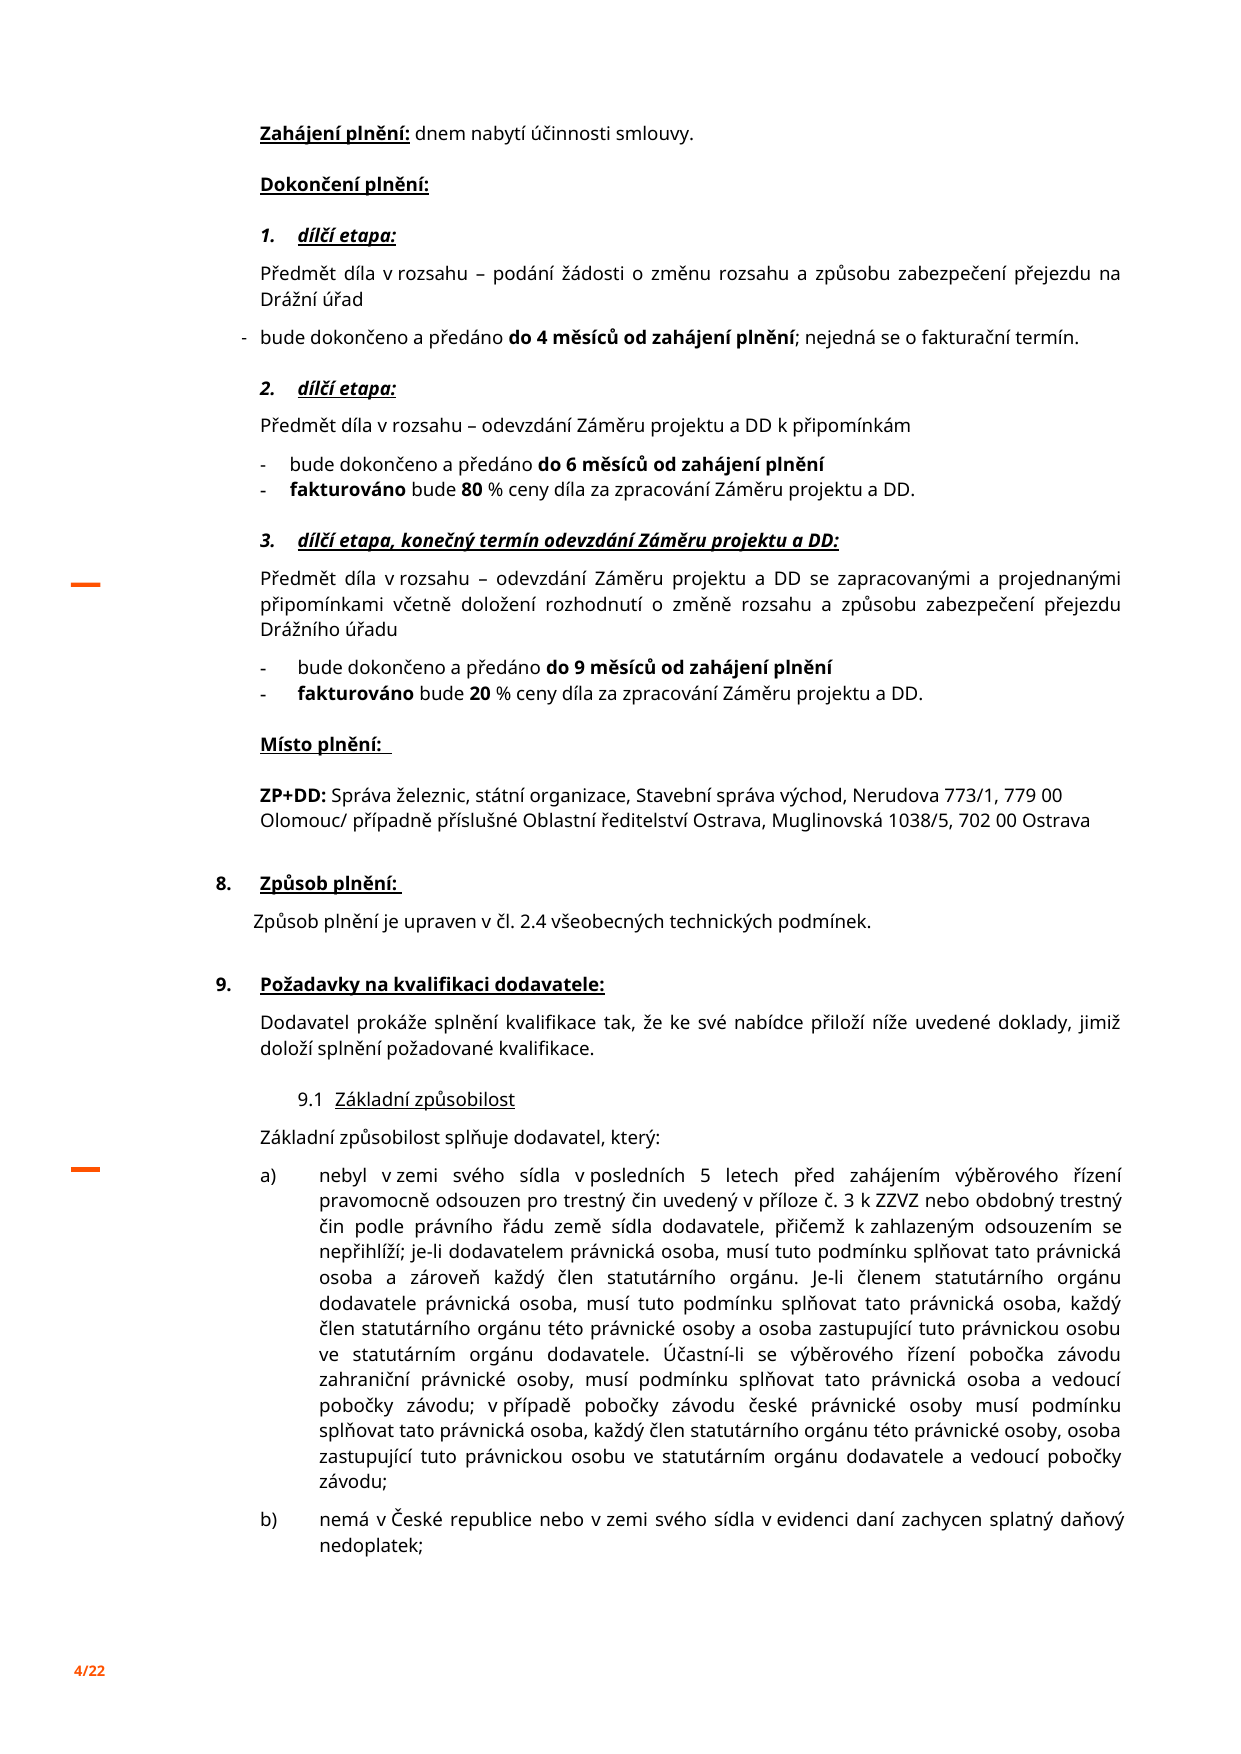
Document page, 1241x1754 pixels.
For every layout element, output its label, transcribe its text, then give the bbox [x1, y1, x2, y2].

list dílčí etapa: [260, 223, 1122, 248]
text Způsob plnění je upraven v čl. 2.4 všeobecných technických podmínek. [253, 909, 1122, 934]
text Předmět díla v rozsahu – odevzdání Záměru projektu a DD se zapracovanými a projednanými připomínkami včetně doložení rozhodnutí o změně rozsahu a způsobu zabezpečení přejezdu Drážního úřadu [260, 565, 1122, 642]
text Zahájení plnění: dnem nabytí účinnosti smlouvy. [260, 121, 1122, 146]
text Základní způsobilost splňuje dodavatel, který: [216, 1124, 1122, 1150]
text - bude dokončeno a předáno do 6 měsíců od zahájení plnění [245, 451, 1122, 476]
list dílčí etapa: [260, 375, 1122, 400]
text Místo plnění: [260, 731, 1122, 757]
text Dodavatel prokáže splnění kvalifikace tak, že ke své nabídce přiloží níže uvedené doklady, jimiž doloží splnění požadované kvalifikace. [260, 1010, 1122, 1061]
text Předmět díla v rozsahu – odevzdání Záměru projektu a DD k připomínkám [260, 413, 1122, 438]
text a) nebyl v zemi svého sídla v posledních 5 letech před zahájením výběrového řízení pravomocně odsouzen pro trestný čin uvedený v příloze č. 3 k ZZVZ nebo obdobný trestný čin podle právního řádu země sídla dodavatele, přičemž k zahlazeným odsouzením se nepřihlíží; je-li dodavatelem právnická osoba, musí tuto podmínku splňovat tato právnická osoba a zároveň každý člen statutárního orgánu. Je-li členem statutárního orgánu dodavatele právnická osoba, musí tuto podmínku splňovat tato právnická osoba, každý člen statutárního orgánu této právnické osoby a osoba zastupující tuto právnickou osobu ve statutárním orgánu dodavatele. Účastní-li se výběrového řízení pobočka závodu zahraniční právnické osoby, musí podmínku splňovat tato právnická osoba a vedoucí pobočky závodu; v případě pobočky závodu české právnické osoby musí podmínku splňovat tato právnická osoba, každý člen statutárního orgánu této právnické osoby, osoba zastupující tuto právnickou osobu ve statutárním orgánu dodavatele a vedoucí pobočky závodu; [260, 1162, 1122, 1494]
list dílčí etapa, konečný termín odevzdání Záměru projektu a DD: [260, 527, 1122, 553]
list bude dokončeno a předáno do 4 měsíců od zahájení plnění; nejedná se o fakturační termín. [241, 324, 1122, 350]
list Způsob plnění: [216, 871, 1122, 896]
list Základní způsobilost [297, 1086, 1122, 1112]
list bude dokončeno a předáno do 9 měsíců od zahájení plnění [260, 654, 1122, 680]
list fakturováno bude 20 % ceny díla za zpracování Záměru projektu a DD. [260, 680, 1122, 706]
text Dokončení plnění: [260, 172, 1122, 197]
text Předmět díla v rozsahu – podání žádosti o změnu rozsahu a způsobu zabezpečení přejezdu na Drážní úřad [260, 261, 1122, 312]
text ZP+DD: Správa železnic, státní organizace, Stavební správa východ, Nerudova 773/1, 779 00 Olomouc/ případně příslušné Oblastní ředitelství Ostrava, Muglinovská 1038/5, 702 00 Ostrava [260, 782, 1122, 833]
list Požadavky na kvalifikaci dodavatele: [216, 972, 1122, 997]
list fakturováno bude 80 % ceny díla za zpracování Záměru projektu a DD. [260, 476, 1122, 502]
text b) nemá v České republice nebo v zemi svého sídla v evidenci daní zachycen splatný daňový nedoplatek; [260, 1507, 1124, 1558]
